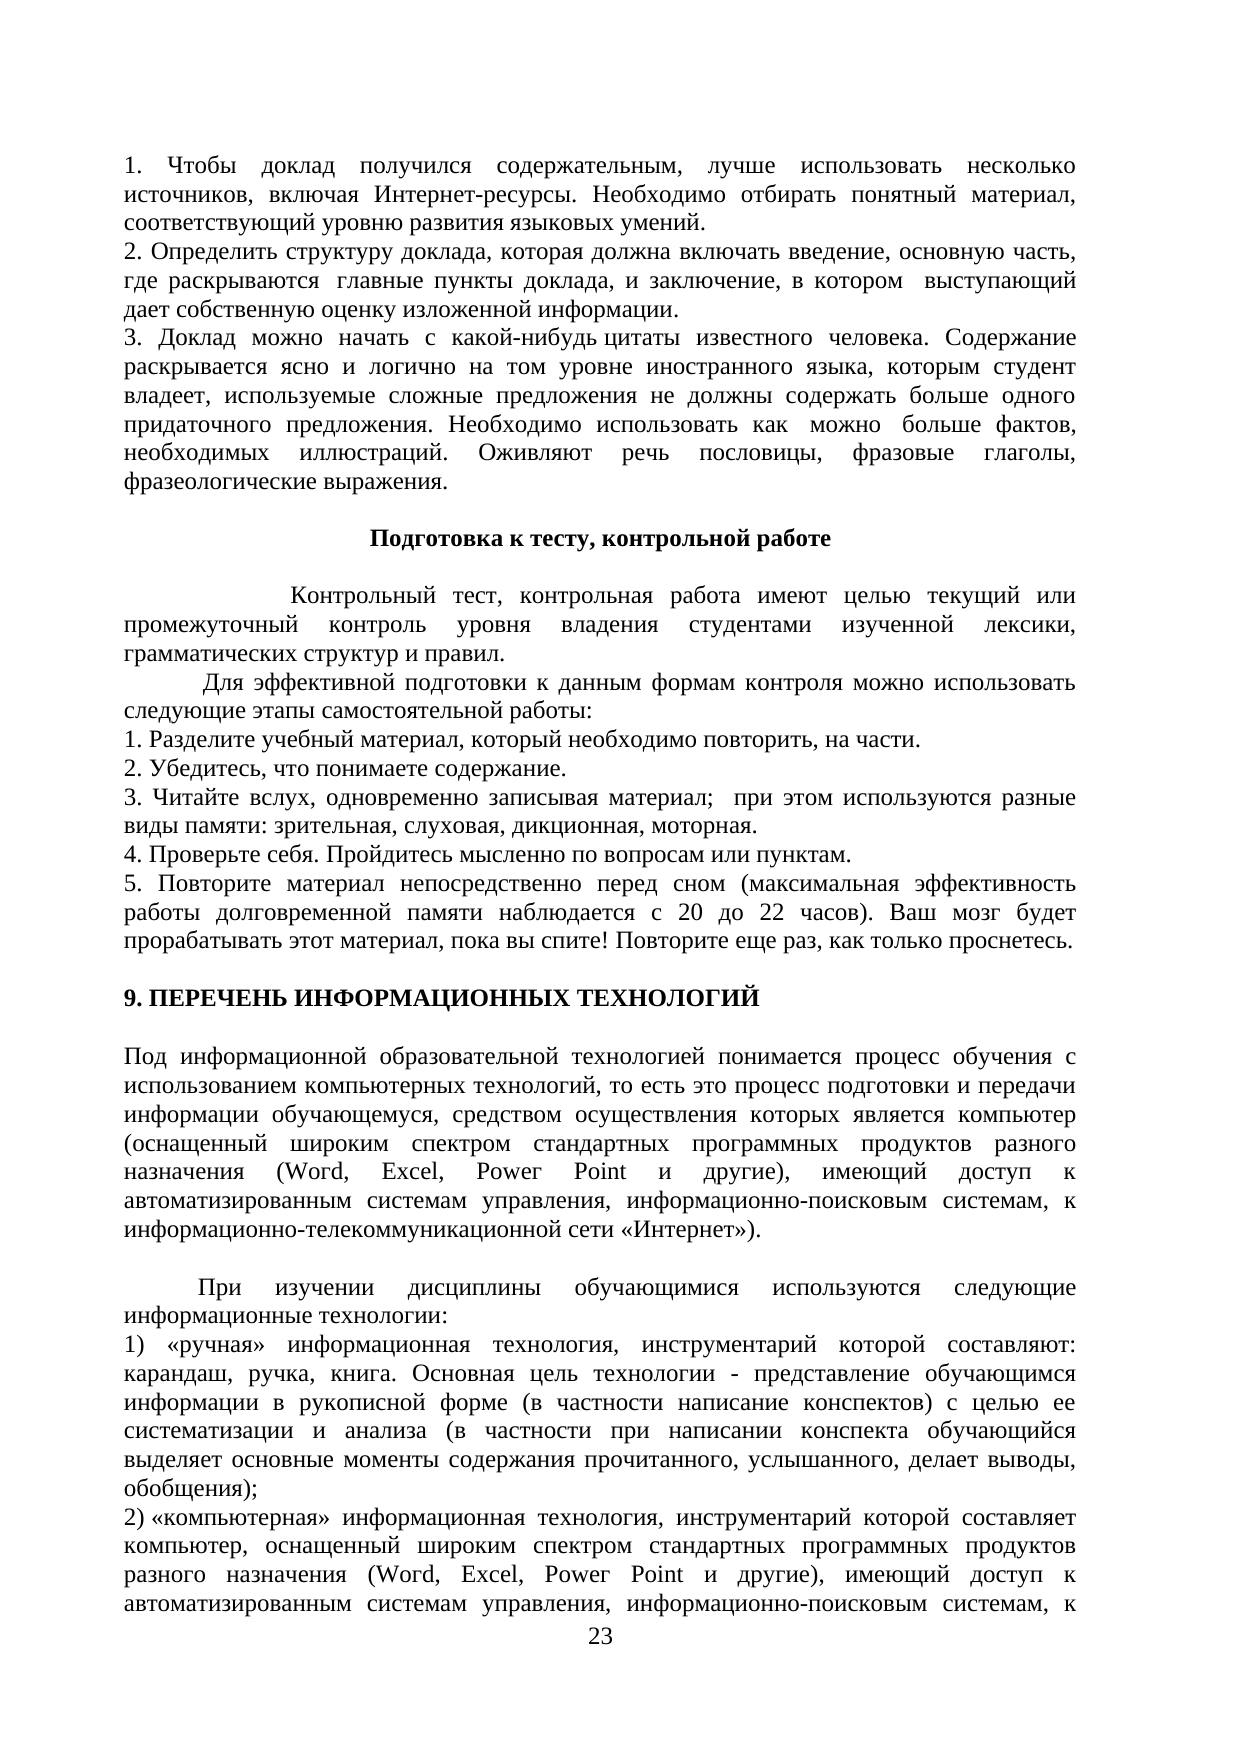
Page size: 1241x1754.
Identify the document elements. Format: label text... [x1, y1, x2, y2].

text 3. Читайте вслух, одновременно записывая материал; при этом используются разные виды памяти: зрительная, слуховая, дикционная, моторная. [124, 782, 1077, 839]
text 5. Повторите материал непосредственно перед сном (максимальная эффективность работы долговременной памяти наблюдается с 20 до 22 часов). Ваш мозг будет прорабатывать этот материал, пока вы спите! Повторите еще раз, как только проснетесь. [124, 868, 1077, 954]
text 2. Определить структуру доклада, которая должна включать введение, основную часть, где раскрываются главные пункты доклада, и заключение, в котором выступающий дает собственную оценку изложенной информации. [124, 236, 1077, 322]
text Контрольный тест, контрольная работа имеют целью текущий или промежуточный контроль уровня владения студентами изученной лексики, грамматических структур и правил. [124, 581, 1077, 667]
text При изучении дисциплины обучающимися используются следующие информационные технологии: [124, 1272, 1077, 1329]
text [124, 1502, 1077, 1617]
text Для эффективной подготовки к данным формам контроля можно использовать следующие этапы самостоятельной работы: [124, 667, 1077, 724]
text 4. Проверьте себя. Пройдитесь мысленно по вопросам или пунктам. [124, 839, 1077, 868]
text 2. Убедитесь, что понимаете содержание. [124, 753, 1077, 782]
text 1. Разделите учебный материал, который необходимо повторить, на части. [124, 724, 1077, 753]
text Под информационной образовательной технологией понимается процесс обучения с использованием компьютерных технологий, то есть это процесс подготовки и передачи информации обучающемуся, средством осуществления которых является компьютер (оснащенный широким спектром стандартных программных продуктов разного назначения (Wогd, Ехсеl, Powег Роint и другие), имеющий доступ к автоматизированным системам управления, информационно-поисковым системам, к информационно-телекоммуникационной сети «Интернет»). [124, 1041, 1077, 1243]
text 1) «ручная» информационная технология, инструментарий которой составляют: карандаш, ручка, книга. Основная цель технологии - представление обучающимся информации в рукописной форме (в частности написание конспектов) с целью ее систематизации и анализа (в частности при написании конспекта обучающийся выделяет основные моменты содержания прочитанного, услышанного, делает выводы, обобщения); [124, 1329, 1077, 1502]
text Подготовка к тесту, контрольной работе [124, 523, 1077, 552]
text 9. ПЕРЕЧЕНЬ ИНФОРМАЦИОННЫХ ТЕХНОЛОГИЙ [124, 983, 1077, 1012]
text 1. Чтобы доклад получился содержательным, лучше использовать несколько источников, включая Интернет-ресурсы. Необходимо отбирать понятный материал, соответствующий уровню развития языковых умений. [124, 150, 1077, 236]
text 3. Доклад можно начать с какой-нибудь цитаты известного человека. Содержание раскрывается ясно и логично на том уровне иностранного языка, которым студент владеет, используемые сложные предложения не должны содержать больше одного придаточного предложения. Необходимо использовать как можно больше фактов, необходимых иллюстраций. Оживляют речь пословицы, фразовые глаголы, фразеологические выражения. [124, 322, 1077, 495]
